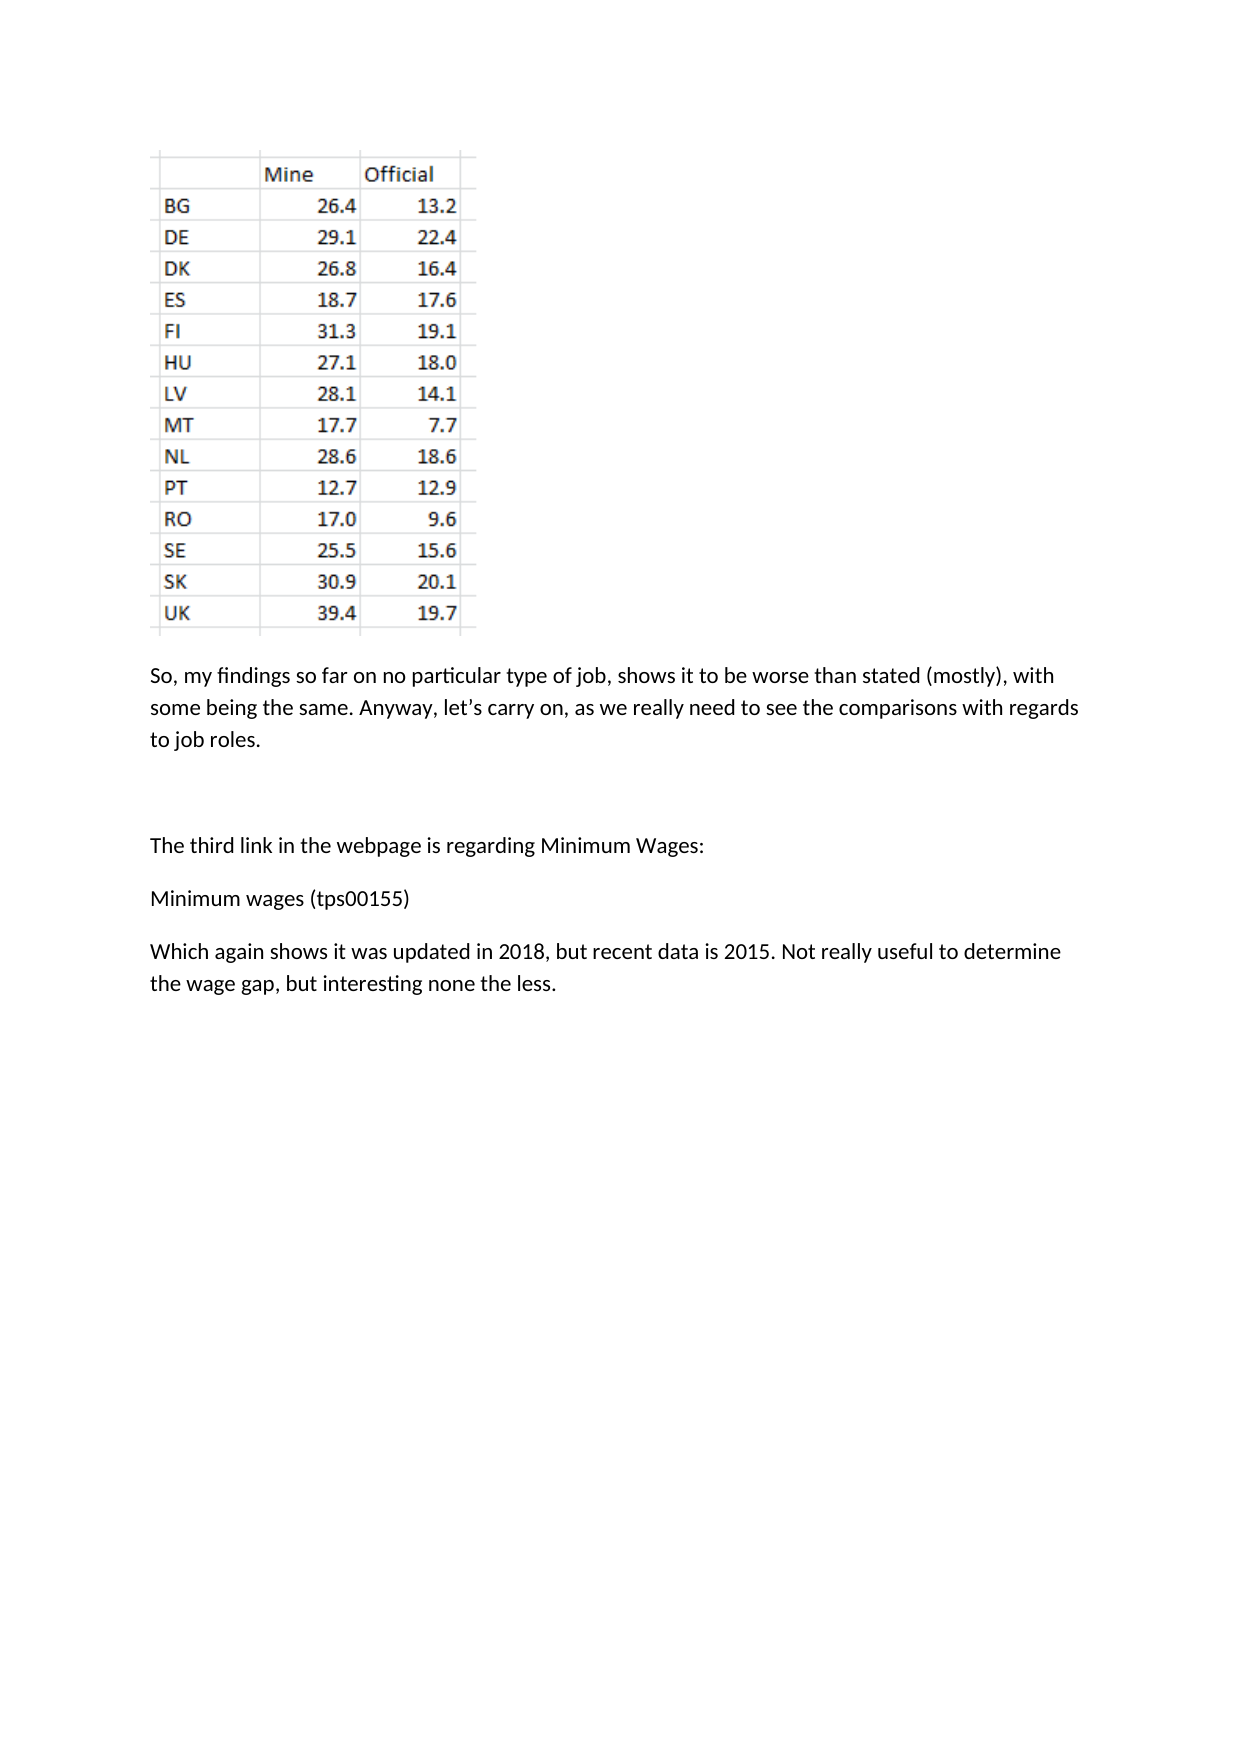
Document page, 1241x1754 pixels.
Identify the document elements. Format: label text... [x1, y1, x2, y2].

picture [150, 150, 477, 636]
text Which again shows it was updated in 2018, but recent data is 2015. Not really useful to determine the wage gap, but interesting none the less. [150, 937, 1090, 998]
text Minimum wages (tps00155) [150, 884, 1090, 912]
text So, my findings so far on no particular type of job, shows it to be worse than stated (mostly), with some being the same. Anyway, let’s carry on, as we really need to see the comparisons with regards to job roles. [150, 661, 1090, 753]
text The third link in the webpage is regarding Minimum Wages: [150, 831, 1090, 859]
